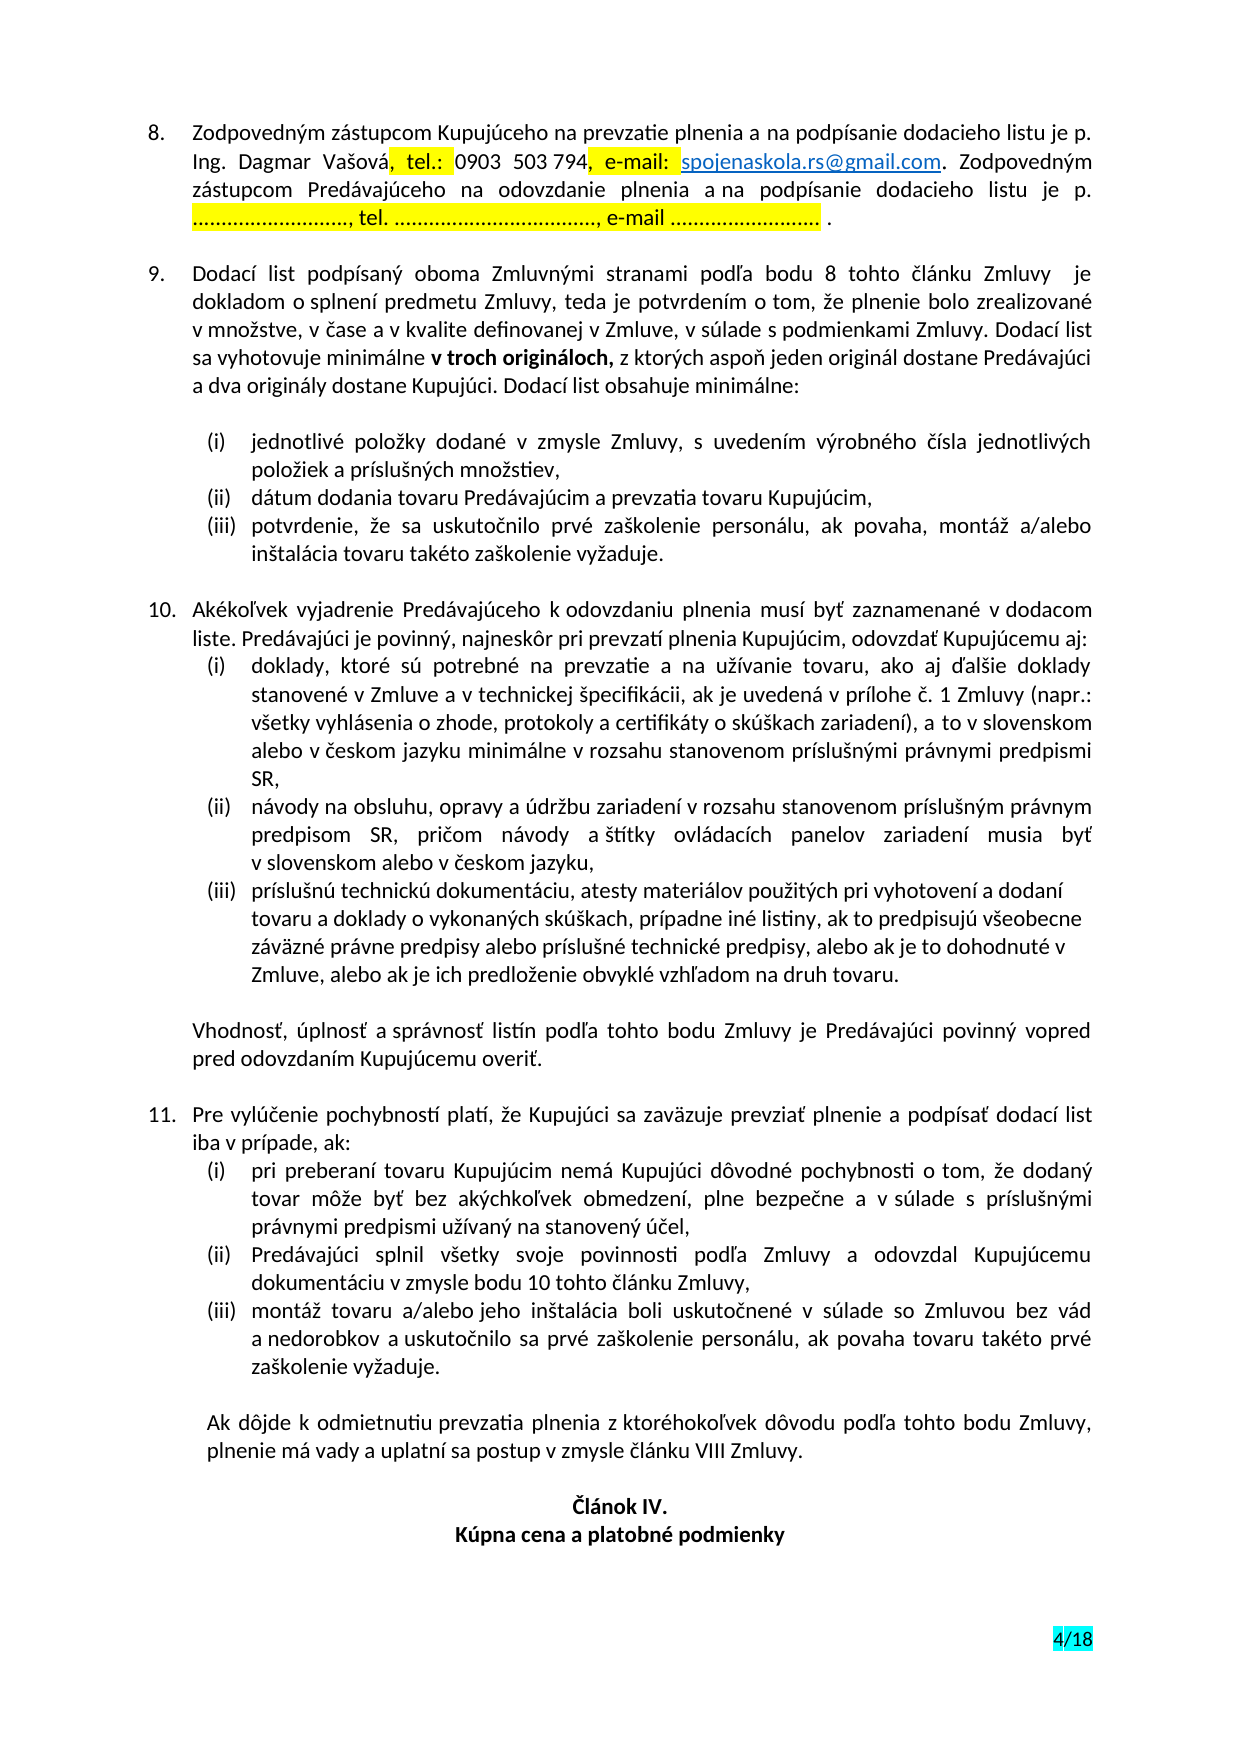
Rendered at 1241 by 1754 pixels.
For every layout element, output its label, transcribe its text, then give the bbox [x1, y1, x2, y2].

text (iii) montáž tovaru a/alebo jeho inštalácia boli uskutočnené v súlade so Zmluvou bez vád a nedorobkov a uskutočnilo sa prvé zaškolenie personálu, ak povaha tovaru takéto prvé zaškolenie vyžaduje. [207, 1296, 1093, 1380]
list jednotlivé položky dodané v zmysle Zmluvy, s uvedením výrobného čísla jednotlivých položiek a príslušných množstiev, [207, 427, 1093, 483]
list návody na obsluhu, opravy a údržbu zariadení v rozsahu stanovenom príslušným právnym predpisom SR, pričom návody a štítky ovládacích panelov zariadení musia byť v slovenskom alebo v českom jazyku, [207, 792, 1093, 876]
list Vhodnosť, úplnosť a správnosť listín podľa tohto bodu Zmluvy je Predávajúci povinný vopred pred odovzdaním Kupujúcemu overiť. [192, 1016, 1093, 1072]
list Akékoľvek vyjadrenie Predávajúceho k odovzdaniu plnenia musí byť zaznamenané v dodacom liste. Predávajúci je povinný, najneskôr pri prevzatí plnenia Kupujúcim, odovzdať Kupujúcemu aj: [148, 596, 1093, 652]
list doklady, ktoré sú potrebné na prevzatie a na užívanie tovaru, ako aj ďalšie doklady stanovené v Zmluve a v technickej špecifikácii, ak je uvedená v prílohe č. 1 Zmluvy (napr.: všetky vyhlásenia o zhode, protokoly a certifikáty o skúškach zariadení), a to v slovenskom alebo v českom jazyku minimálne v rozsahu stanovenom príslušnými právnymi predpismi SR, [207, 652, 1093, 792]
list Zodpovedným zástupcom Kupujúceho na prevzatie plnenia a na podpísanie dodacieho listu je p. Ing. Dagmar Vašová, tel.: 0903 503 794, e-mail: spojenaskola.rs@gmail.com. Zodpovedným zástupcom Predávajúceho na odovzdanie plnenia a na podpísanie dodacieho listu je p. ..........................., tel. ..................................., e-mail .......................... . [148, 118, 1093, 231]
list Článok IV. [148, 1492, 1093, 1520]
text (i) pri preberaní tovaru Kupujúcim nemá Kupujúci dôvodné pochybnosti o tom, že dodaný tovar môže byť bez akýchkoľvek obmedzení, plne bezpečne a v súlade s príslušnými právnymi predpismi užívaný na stanovený účel, [207, 1156, 1093, 1240]
list Kúpna cena a platobné podmienky [148, 1520, 1093, 1548]
list potvrdenie, že sa uskutočnilo prvé zaškolenie personálu, ak povaha, montáž a/alebo inštalácia tovaru takéto zaškolenie vyžaduje. [207, 512, 1093, 568]
list dátum dodania tovaru Predávajúcim a prevzatia tovaru Kupujúcim, [207, 483, 1093, 512]
list Dodací list podpísaný oboma Zmluvnými stranami podľa bodu 8 tohto článku Zmluvy je dokladom o splnení predmetu Zmluvy, teda je potvrdením o tom, že plnenie bolo zrealizované v množstve, v čase a v kvalite definovanej v Zmluve, v súlade s podmienkami Zmluvy. Dodací list sa vyhotovuje minimálne v troch origináloch, z ktorých aspoň jeden originál dostane Predávajúci a dva originály dostane Kupujúci. Dodací list obsahuje minimálne: [148, 259, 1093, 399]
text Ak dôjde k odmietnutiu prevzatia plnenia z ktoréhokoľvek dôvodu podľa tohto bodu Zmluvy, plnenie má vady a uplatní sa postup v zmysle článku VIII Zmluvy. [207, 1408, 1093, 1464]
list Pre vylúčenie pochybností platí, že Kupujúci sa zaväzuje prevziať plnenie a podpísať dodací list iba v prípade, ak: [148, 1100, 1093, 1156]
text (ii) Predávajúci splnil všetky svoje povinnosti podľa Zmluvy a odovzdal Kupujúcemu dokumentáciu v zmysle bodu 10 tohto článku Zmluvy, [207, 1240, 1093, 1296]
list (iii) príslušnú technickú dokumentáciu, atesty materiálov použitých pri vyhotovení a dodaní tovaru a doklady o vykonaných skúškach, prípadne iné listiny, ak to predpisujú všeobecne záväzné právne predpisy alebo príslušné technické predpisy, alebo ak je to dohodnuté v Zmluve, alebo ak je ich predloženie obvyklé vzhľadom na druh tovaru. [207, 876, 1093, 988]
